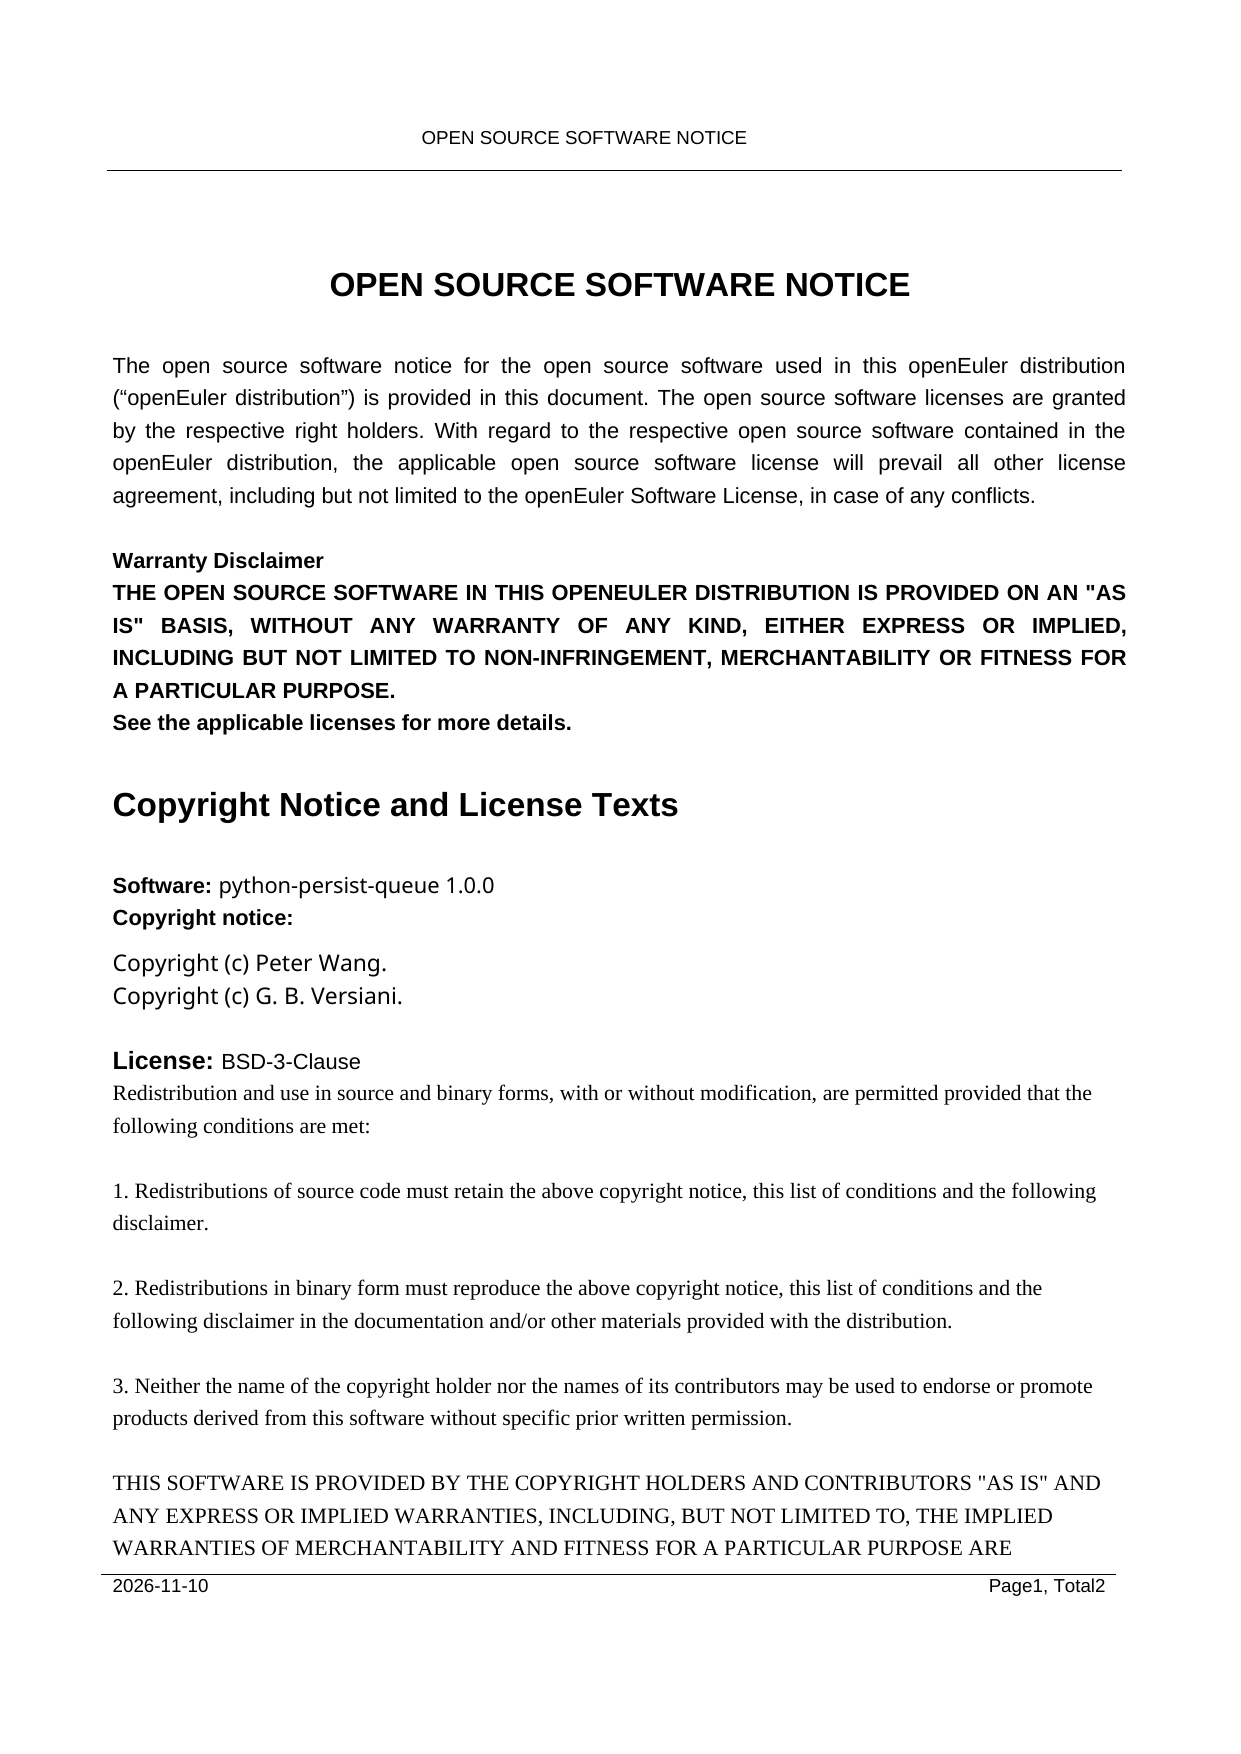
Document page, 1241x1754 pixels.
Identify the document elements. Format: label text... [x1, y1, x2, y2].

text OPEN SOURCE SOFTWARE NOTICE [112, 251, 1128, 316]
text THE OPEN SOURCE SOFTWARE IN THIS OPENEULER DISTRIBUTION IS PROVIDED ON AN "AS IS" BASIS, WITHOUT ANY WARRANTY OF ANY KIND, EITHER EXPRESS OR IMPLIED, INCLUDING BUT NOT LIMITED TO NON-INFRINGEMENT, MERCHANTABILITY OR FITNESS FOR A PARTICULAR PURPOSE. See the applicable licenses for more details. [112, 576, 1128, 739]
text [112, 1077, 1128, 1564]
text Copyright Notice and License Texts [112, 771, 1128, 836]
text Warranty Disclaimer [112, 544, 1128, 576]
text Copyright notice: [112, 901, 1128, 934]
text The open source software notice for the open source software used in this openEuler distribution (“openEuler distribution”) is provided in this document. The open source software licenses are granted by the respective right holders. With regard to the respective open source software contained in the openEuler distribution, the applicable open source software license will prevail all other license agreement, including but not limited to the openEuler Software License, in case of any conflicts. [112, 349, 1128, 511]
text Copyright (c) Peter Wang. Copyright (c) G. B. Versiani. [112, 947, 1128, 1044]
text License: BSD-3-Clause [112, 1044, 1128, 1077]
title Software: python-persist-queue 1.0.0 [112, 869, 1128, 901]
